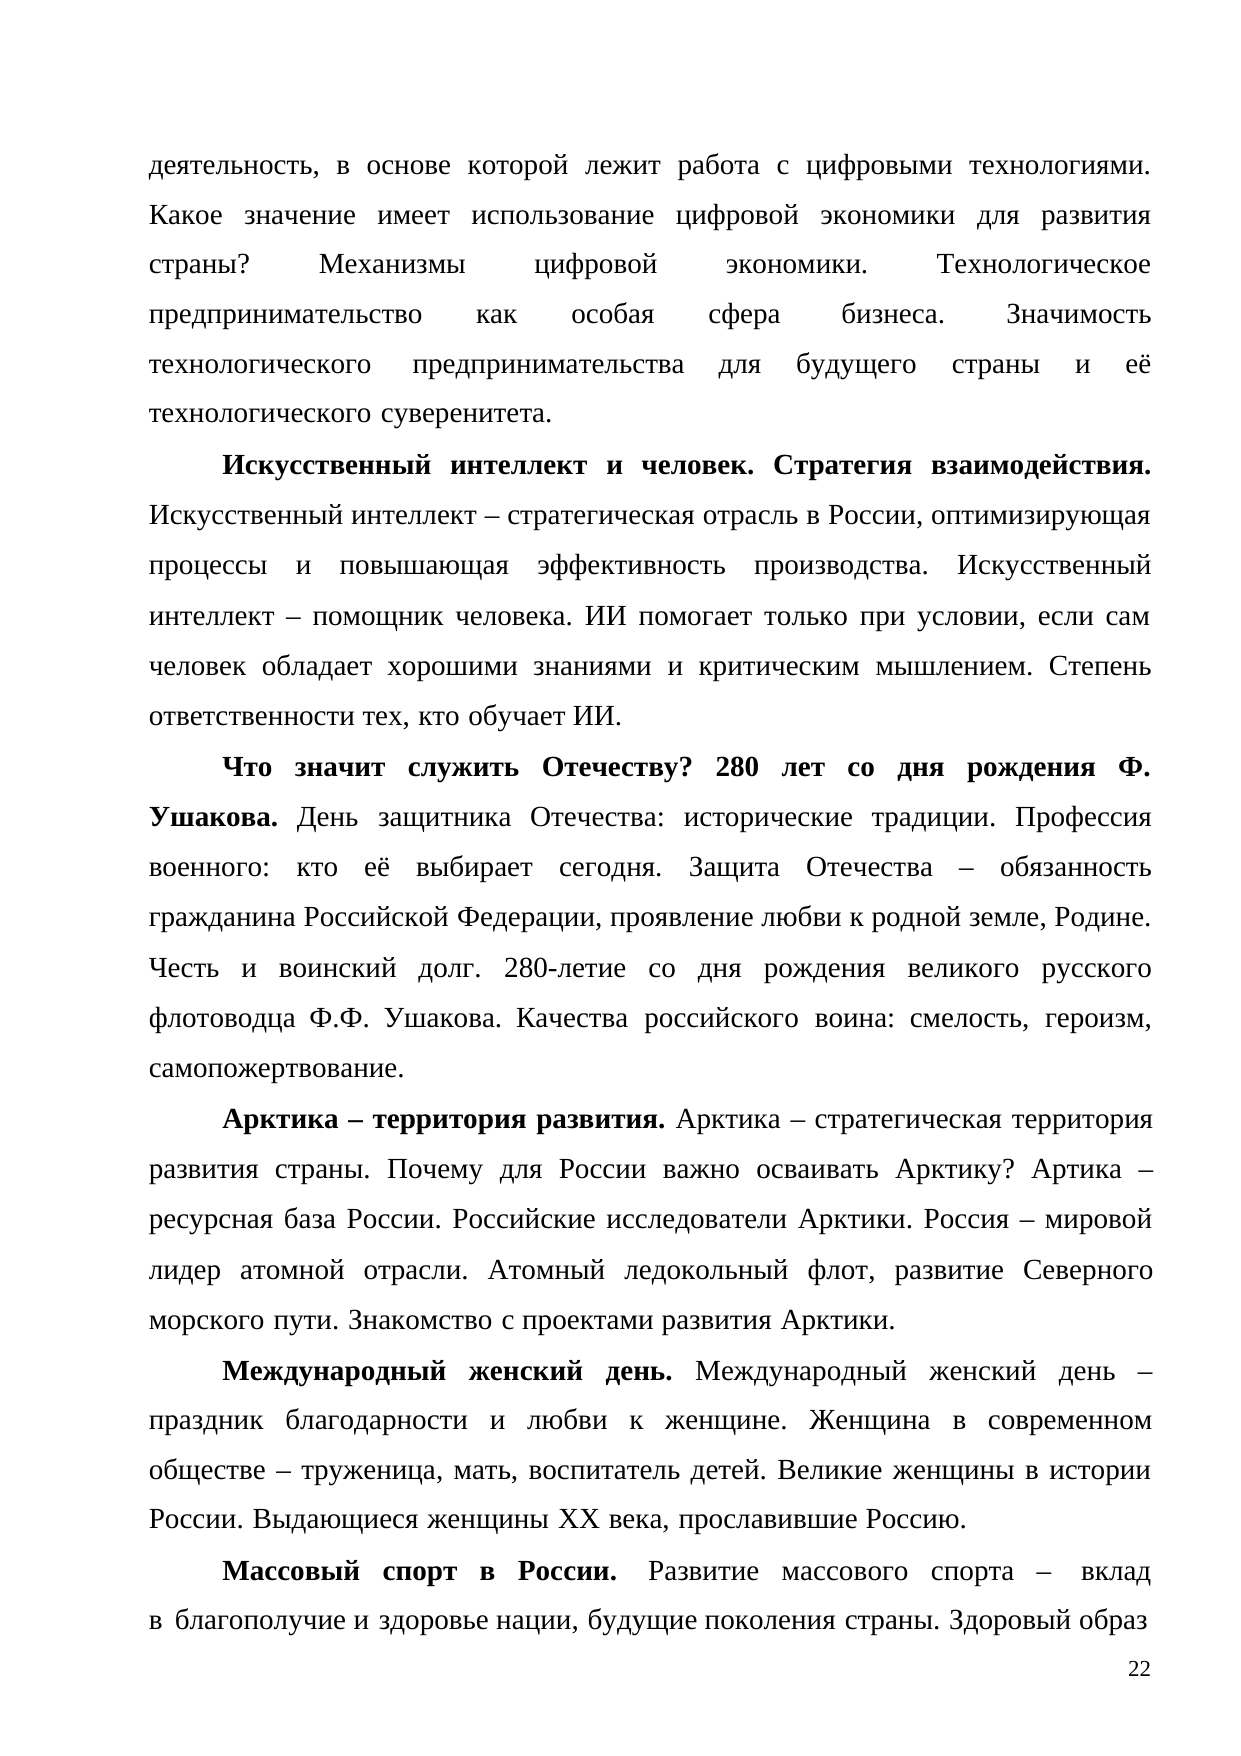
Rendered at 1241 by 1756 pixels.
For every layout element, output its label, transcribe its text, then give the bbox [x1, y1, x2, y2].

text деятельность, в основе которой лежит работа с цифровыми технологиями. Какое значение имеет использование цифровой экономики для развития страны? Механизмы цифровой экономики. Технологическое предпринимательство как особая сфера бизнеса. Значимость технологического предпринимательства для будущего страны и её технологического суверенитета. [148, 147, 1151, 429]
text Арктика – территория развития. Арктика – стратегическая территория развития страны. Почему для России важно осваивать Арктику? Артика – ресурсная база России. Российские исследователи Арктики. Россия – мировой лидер атомной отрасли. Атомный ледокольный флот, развитие Северного морского пути. Знакомство с проектами развития Арктики. [148, 1101, 1153, 1336]
text Искусственный интеллект и человек. Стратегия взаимодействия. Искусственный интеллект – стратегическая отрасль в России, оптимизирующая процессы и повышающая эффективность производства. Искусственный интеллект – помощник человека. ИИ помогает только при условии, если сам человек обладает хорошими знаниями и критическим мышлением. Степень ответственности тех, кто обучает ИИ. [148, 447, 1151, 732]
text Массовый спорт в России. Развитие массового спорта – вклад в благополучие и здоровье нации, будущие поколения страны. Здоровый образ [148, 1553, 1152, 1636]
text Международный женский день. Международный женский день – праздник благодарности и любви к женщине. Женщина в современном обществе – труженица, мать, воспитатель детей. Великие женщины в истории России. Выдающиеся женщины ХХ века, прославившие Россию. [148, 1353, 1152, 1535]
text Что значит служить Отечеству? 280 лет со дня рождения Ф. Ушакова. День защитника Отечества: исторические традиции. Профессия военного: кто её выбирает сегодня. Защита Отечества – обязанность гражданина Российской Федерации, проявление любви к родной земле, Родине. Честь и воинский долг. 280-летие со дня рождения великого русского флотоводца Ф.Ф. Ушакова. Качества российского воина: смелость, героизм, самопожертвование. [148, 749, 1152, 1084]
